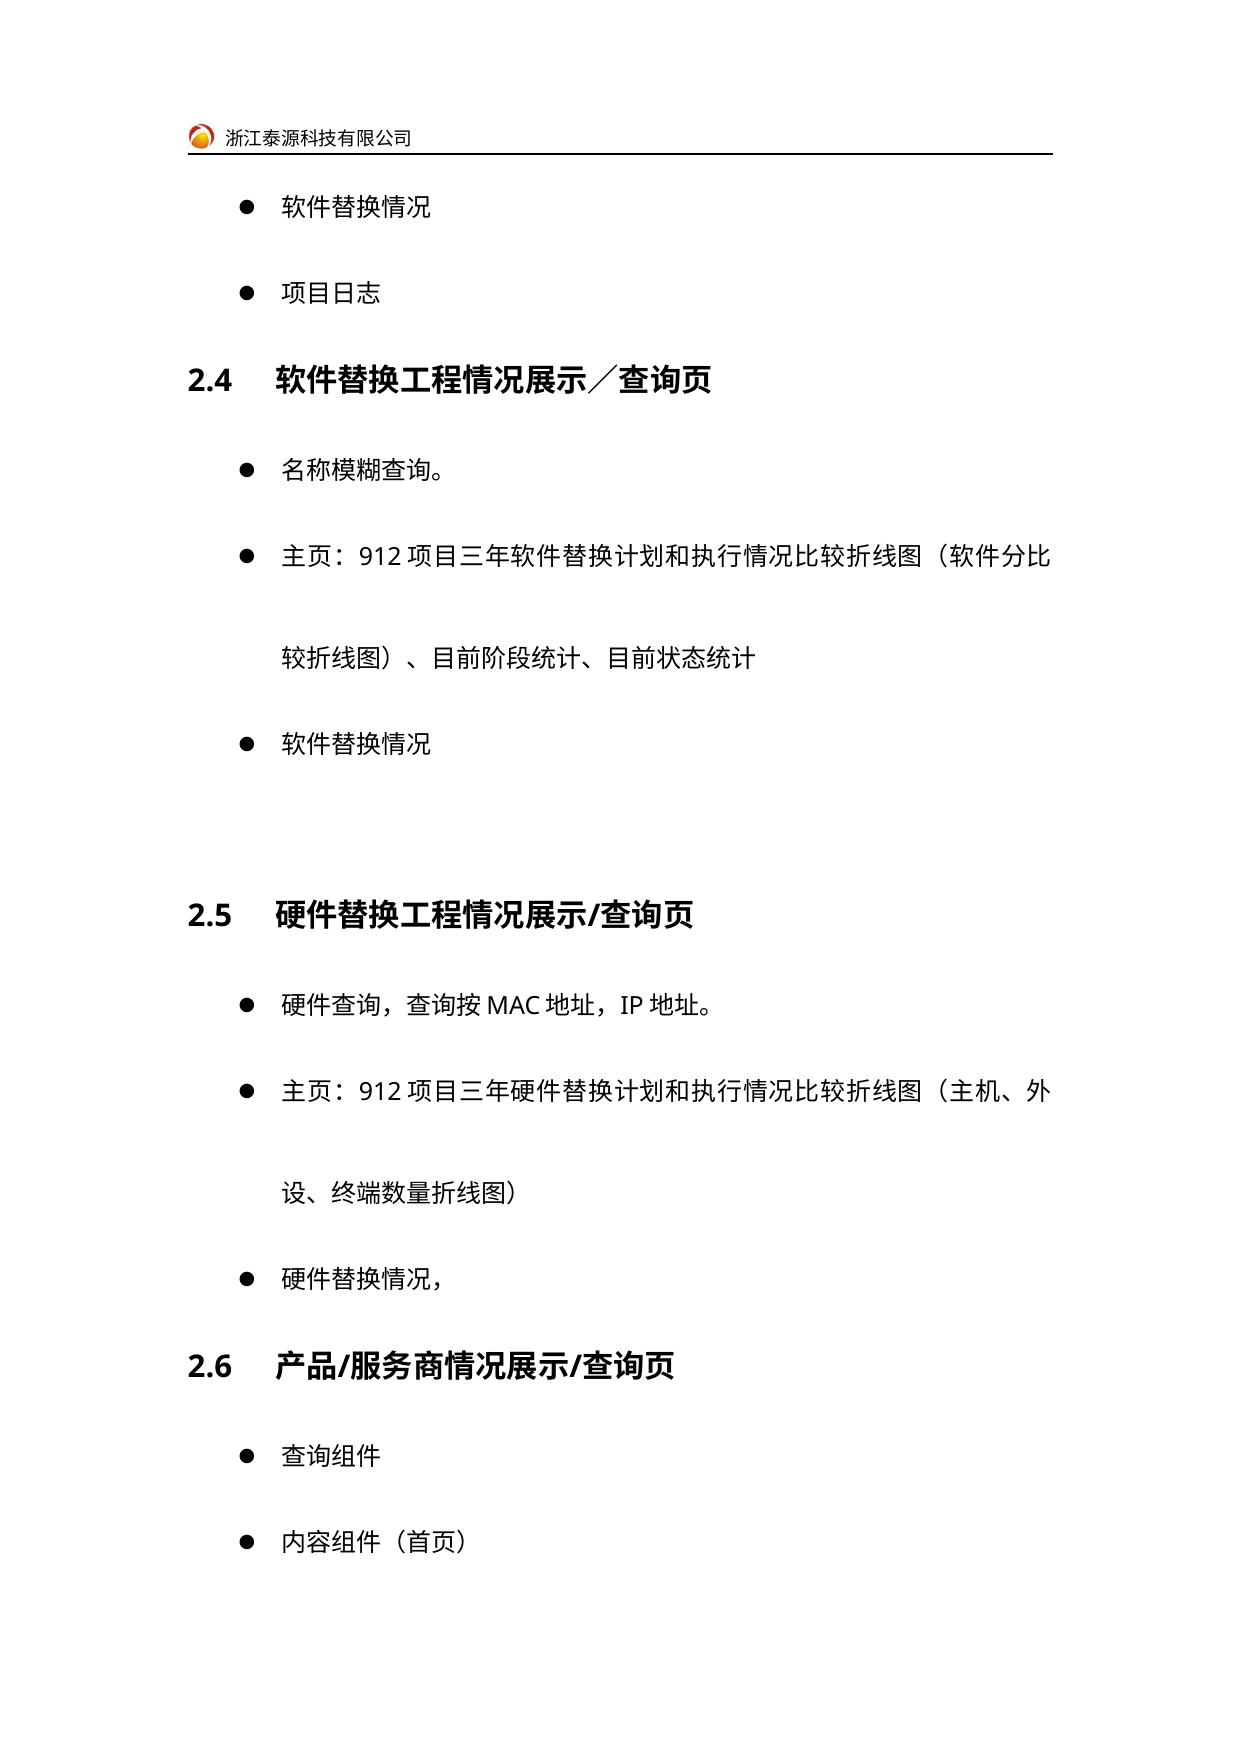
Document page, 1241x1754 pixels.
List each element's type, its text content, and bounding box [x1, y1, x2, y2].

list 软件替换情况 [237, 708, 1053, 776]
list 查询组件 [237, 1421, 1053, 1488]
subtitle 硬件替换工程情况展示/查询页 [187, 879, 1053, 947]
subtitle 软件替换工程情况展示／查询页 [187, 344, 1053, 412]
list 硬件查询，查询按MAC地址，IP地址。 [237, 970, 1053, 1038]
list 内容组件（首页） [237, 1507, 1053, 1574]
list 主页：912项目三年软件替换计划和执行情况比较折线图（软件分比较折线图）、目前阶段统计、目前状态统计 [237, 520, 1053, 690]
list 名称模糊查询。 [237, 434, 1053, 502]
picture [187, 121, 217, 150]
list 项目日志 [237, 258, 1053, 326]
subtitle 产品/服务商情况展示/查询页 [187, 1330, 1053, 1398]
list 硬件替换情况， [237, 1244, 1053, 1312]
list 主页：912项目三年硬件替换计划和执行情况比较折线图（主机、外设、终端数量折线图） [237, 1056, 1053, 1226]
list 软件替换情况 [237, 172, 1053, 239]
